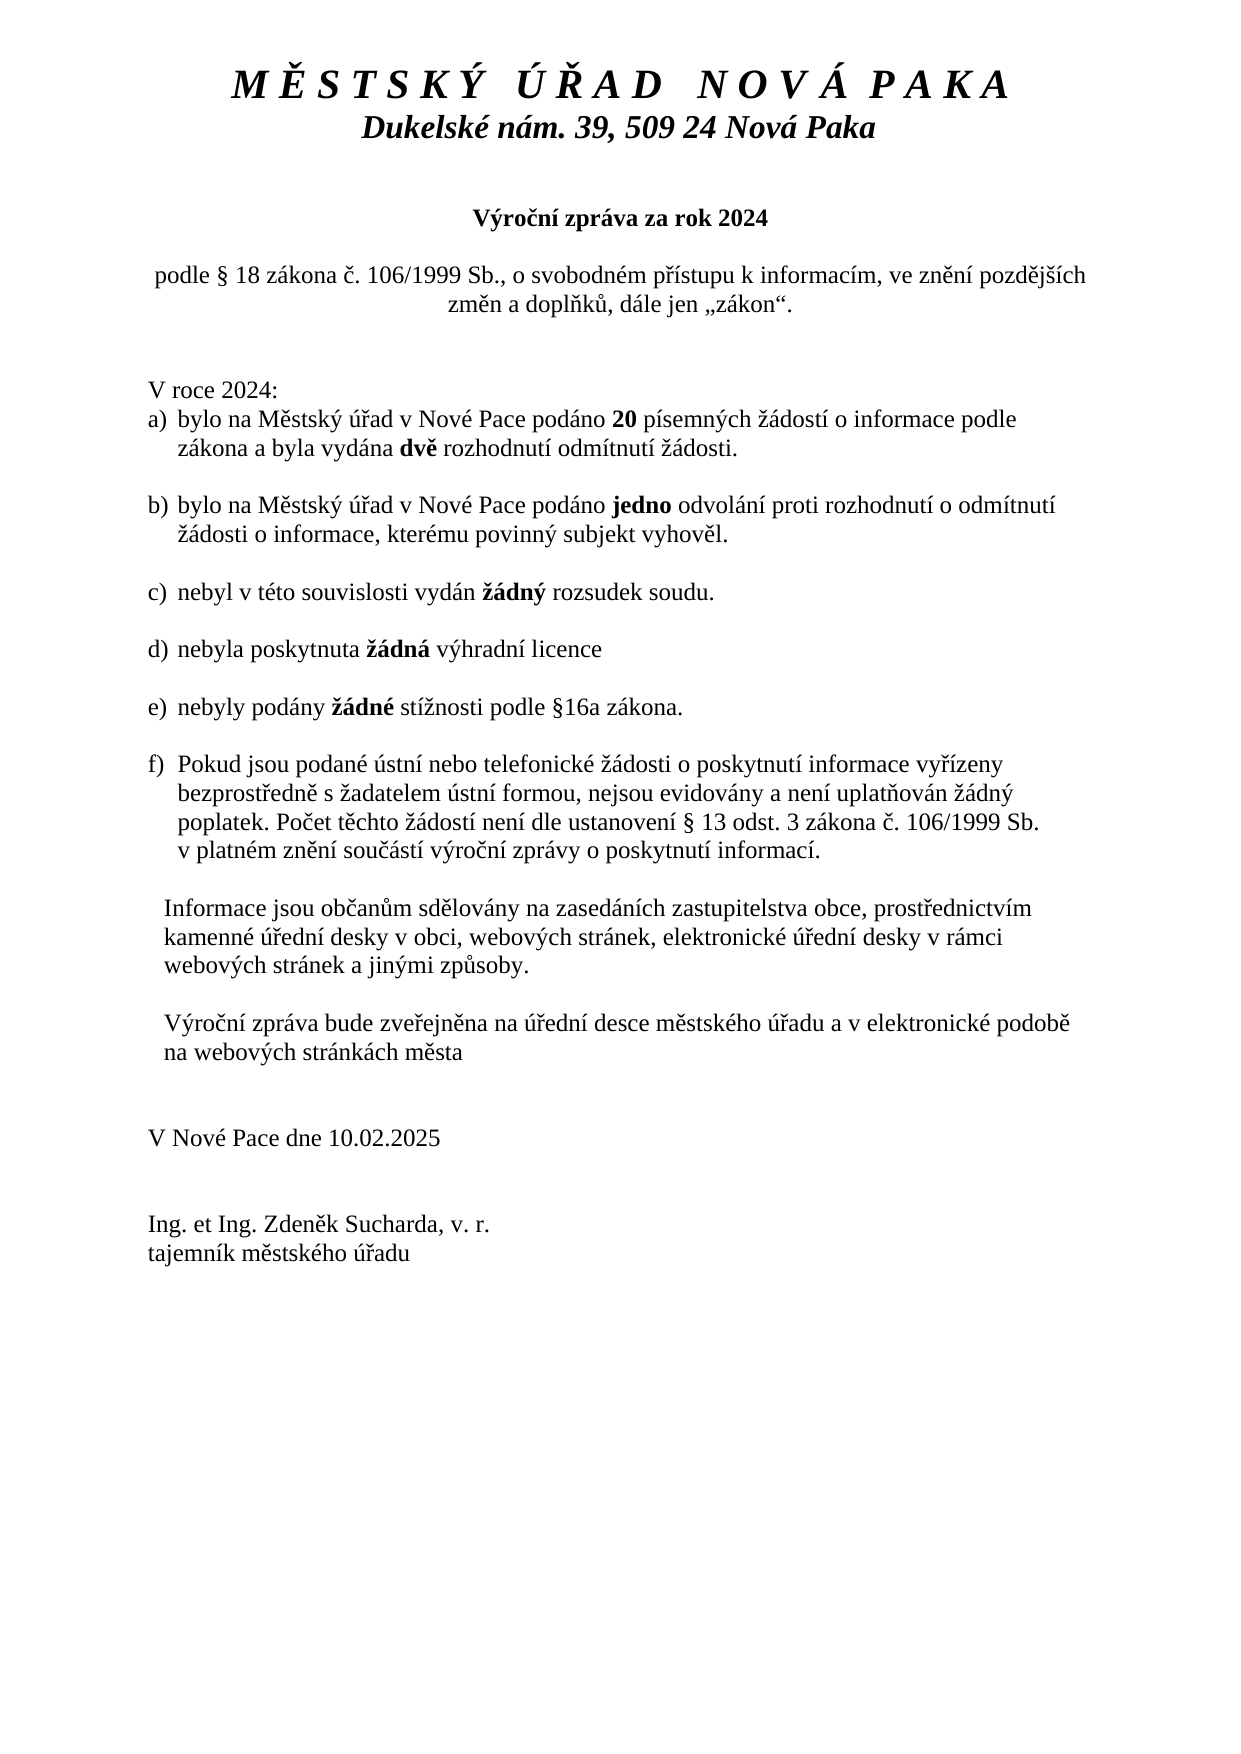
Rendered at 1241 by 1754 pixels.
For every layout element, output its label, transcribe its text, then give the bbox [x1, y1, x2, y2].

text V roce 2024: [148, 375, 1093, 404]
text Výroční zpráva za rok 2024 [148, 203, 1093, 232]
text Ing. et Ing. Zdeněk Sucharda, v. r. [148, 1209, 1093, 1238]
text Výroční zpráva bude zveřejněna na úřední desce městského úřadu a v elektronické podobě na webových stránkách města [164, 1008, 1093, 1065]
list bylo na Městský úřad v Nové Pace podáno jedno odvolání proti rozhodnutí o odmítnutí žádosti o informace, kterému povinný subjekt vyhověl. [148, 490, 1093, 548]
list nebyl v této souvislosti vydán žádný rozsudek soudu. [148, 577, 1093, 605]
text Informace jsou občanům sdělovány na zasedáních zastupitelstva obce, prostřednictvím kamenné úřední desky v obci, webových stránek, elektronické úřední desky v rámci webových stránek a jinými způsoby. [164, 893, 1093, 979]
text Dukelské nám. 39, 509 24 Nová Paka [148, 107, 1093, 145]
text M Ě S T S K Ý Ú Ř A D N O V Á P A K A [148, 59, 1093, 107]
list nebyly podány žádné stížnosti podle §16a zákona. [148, 692, 1093, 720]
text V Nové Pace dne 10.02.2025 [148, 1123, 1093, 1152]
list Pokud jsou podané ústní nebo telefonické žádosti o poskytnutí informace vyřízeny bezprostředně s žadatelem ústní formou, nejsou evidovány a není uplatňován žádný poplatek. Počet těchto žádostí není dle ustanovení § 13 odst. 3 zákona č. 106/1999 Sb. v platném znění součástí výroční zprávy o poskytnutí informací. [148, 749, 1093, 864]
text tajemník městského úřadu [148, 1238, 1093, 1267]
list bylo na Městský úřad v Nové Pace podáno 20 písemných žádostí o informace podle zákona a byla vydána dvě rozhodnutí odmítnutí žádosti. [148, 404, 1093, 462]
text podle § 18 zákona č. 106/1999 Sb., o svobodném přístupu k informacím, ve znění pozdějších změn a doplňků, dále jen „zákon“. [148, 260, 1093, 318]
list nebyla poskytnuta žádná výhradní licence [148, 634, 1093, 663]
